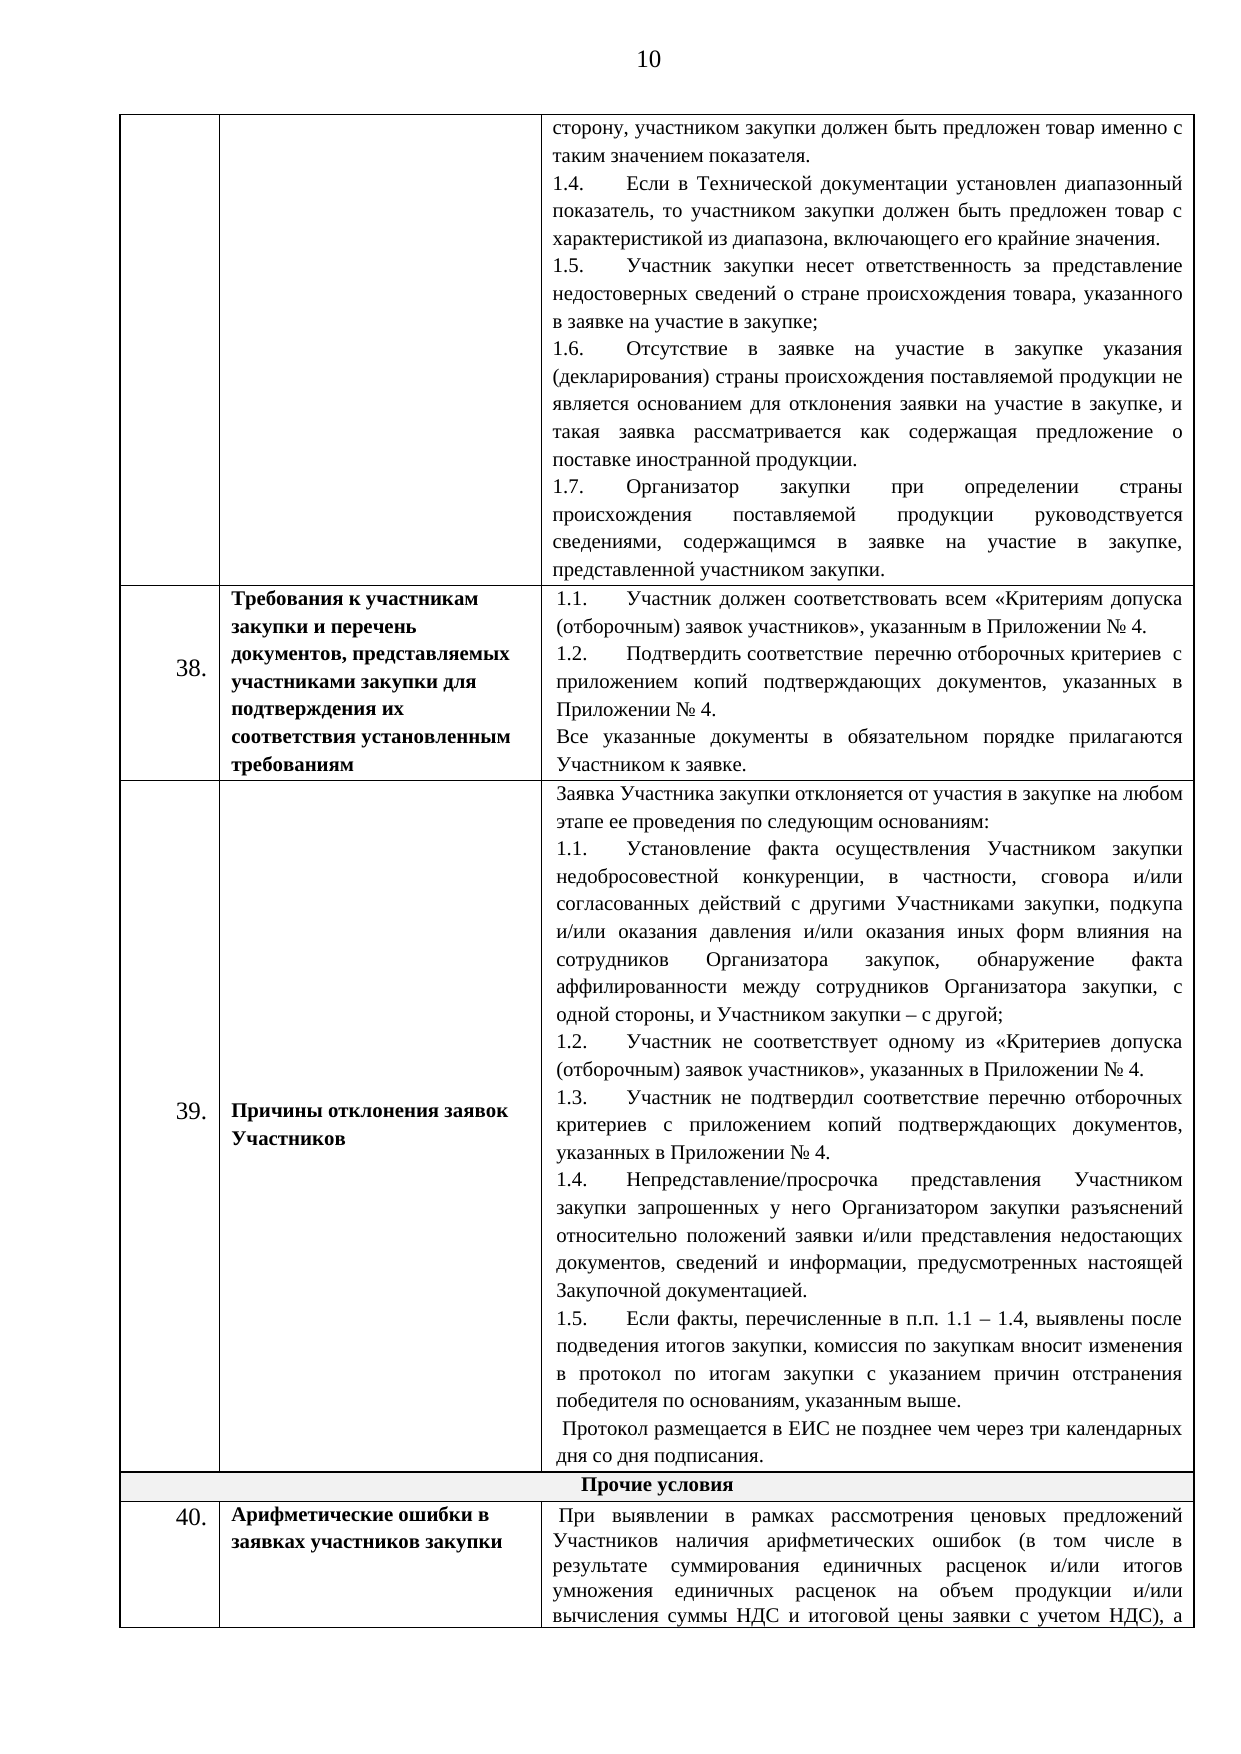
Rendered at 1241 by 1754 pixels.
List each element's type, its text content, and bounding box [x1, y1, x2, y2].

table_cell [121, 586, 219, 780]
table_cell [220, 1502, 541, 1627]
table_cell Прочие условия [121, 1473, 1193, 1501]
table_cell [121, 115, 219, 585]
table_cell [121, 781, 219, 1471]
table_cell Участник должен соответствовать всем «Критериям допуска (отборочным) заявок участников», указанным в Приложении № 4. Подтвердить соответствие перечню отборочных критериев с приложением копий подтверждающих документов, указанных в Приложении № 4. Все указанные документы в обязательном порядке прилагаются Участником к заявке. [542, 586, 1193, 780]
table_cell Причины отклонения заявок Участников [220, 781, 541, 1471]
table_cell Заявка Участника закупки отклоняется от участия в закупке на любом этапе ее проведения по следующим основаниям: Установление факта осуществления Участником закупки недобросовестной конкуренции, в частности, сговора и/или согласованных действий с другими Участниками закупки, подкупа и/или оказания давления и/или оказания иных форм влияния на сотрудников Организатора закупок, обнаружение факта аффилированности между сотрудников Организатора закупки, с одной стороны, и Участником закупки – с другой; Участник не соответствует одному из «Критериев допуска (отборочным) заявок участников», указанных в Приложении № 4. Участник не подтвердил соответствие перечню отборочных критериев с приложением копий подтверждающих документов, указанных в Приложении № 4. Непредставление/просрочка представления Участником закупки запрошенных у него Организатором закупки разъяснений относительно положений заявки и/или представления недостающих документов, сведений и информации, предусмотренных настоящей Закупочной документацией. Если факты, перечисленные в п.п. 1.1 – 1.4, выявлены после подведения итогов закупки, комиссия по закупкам вносит изменения в протокол по итогам закупки с указанием причин отстранения победителя по основаниям, указанным выше. Протокол размещается в ЕИС не позднее чем через три календарных дня со дня подписания. [542, 781, 1193, 1471]
table_cell Требования к участникам закупки и перечень документов, представляемых участниками закупки для подтверждения их соответствия установленным требованиям [220, 586, 541, 780]
table_cell [121, 1502, 219, 1627]
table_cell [220, 115, 541, 585]
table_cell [542, 1502, 1193, 1627]
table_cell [542, 115, 1193, 585]
